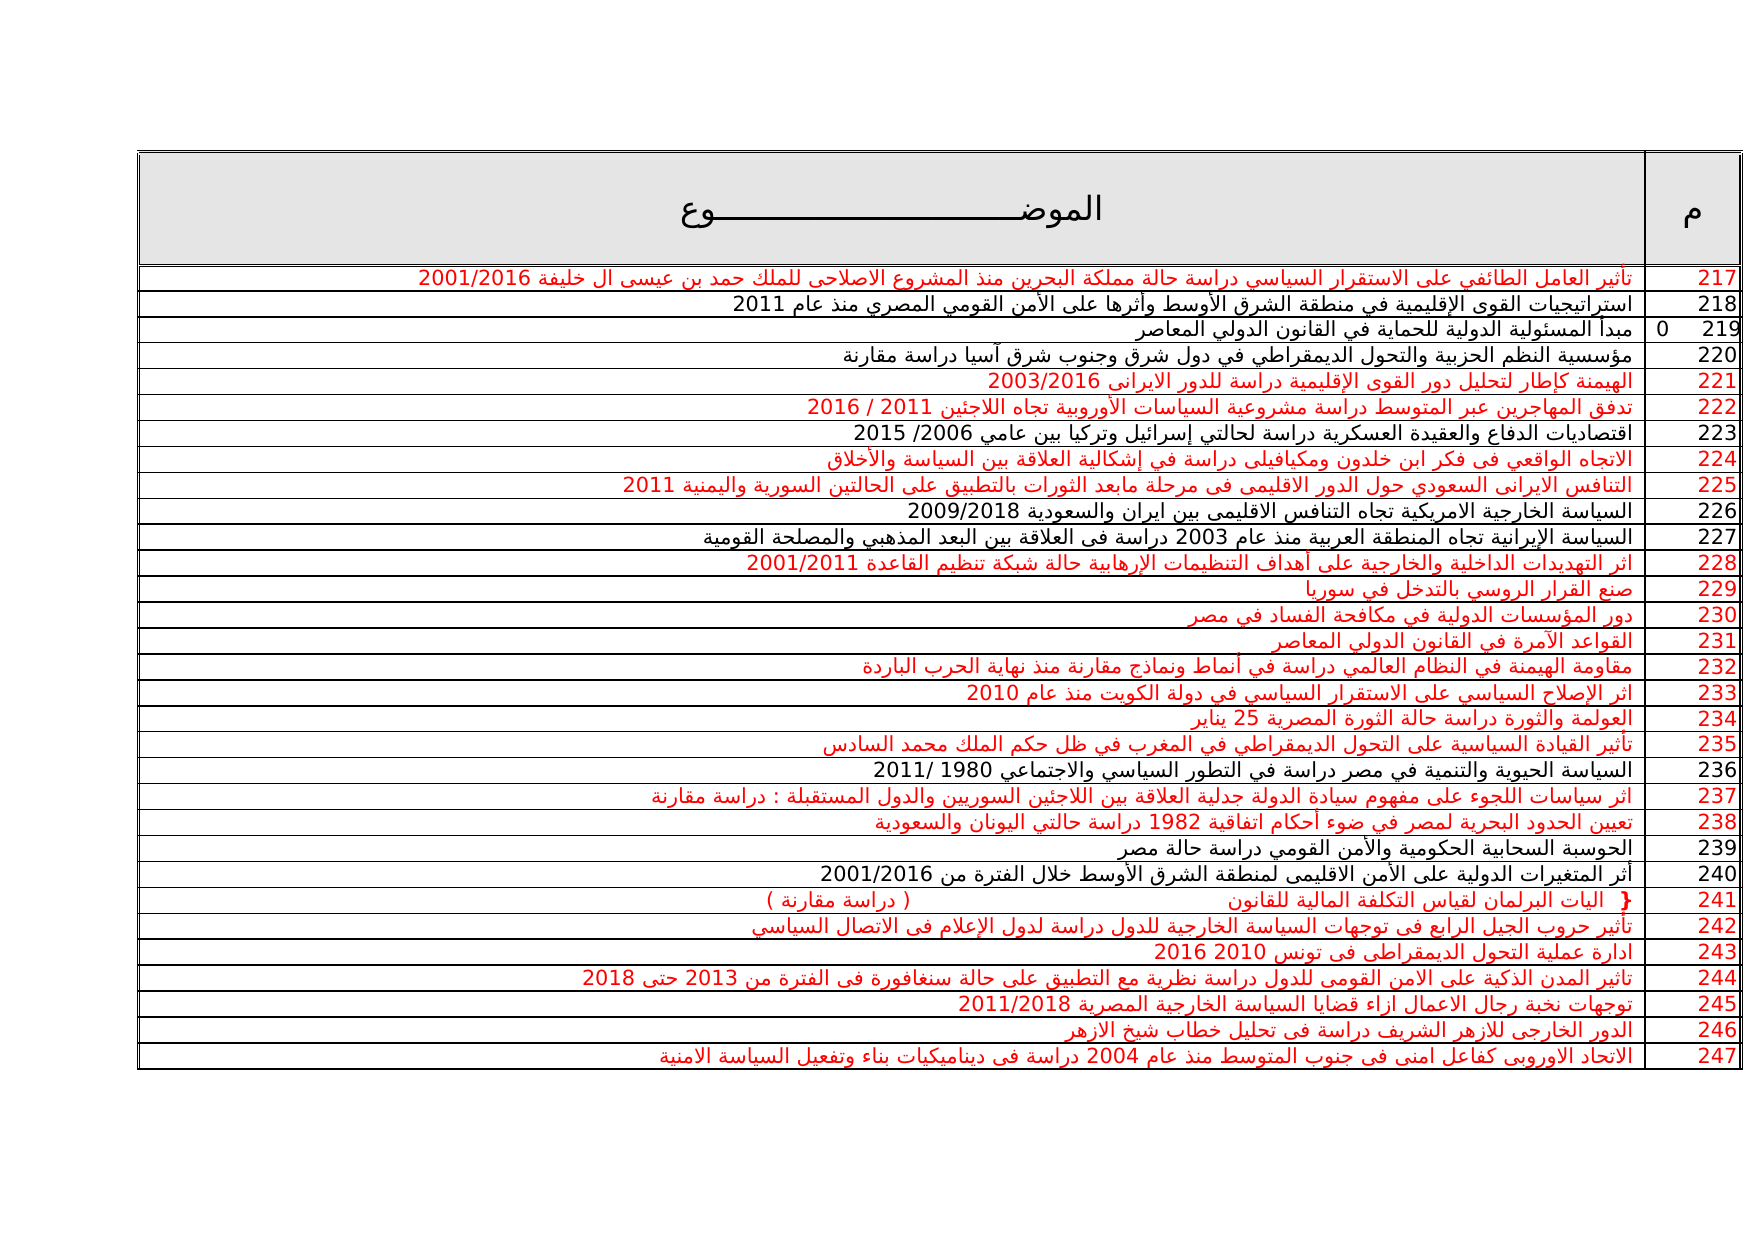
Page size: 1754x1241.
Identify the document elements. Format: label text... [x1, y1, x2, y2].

table_cell [1646, 655, 1739, 679]
table_cell تأثير العامل الطائفي على الاستقرار السياسي دراسة حالة مملكة البحرين منذ المشروع الاصلاحى للملك حمد بن عيسى ال خليفة 2001/2016 [140, 267, 1644, 290]
table_cell التنافس الايرانى السعودي حول الدور الاقليمى فى مرحلة مابعد الثورات بالتطبيق على الحالتين السورية واليمنية 2011 [140, 473, 1644, 497]
table_cell اثر التهديدات الداخلية والخارجية على أهداف التنظيمات الإرهابية حالة شبكة تنظيم القاعدة 2001/2011 [140, 551, 1644, 575]
table_cell [1646, 888, 1739, 912]
table_cell [1646, 551, 1739, 575]
table_cell [1646, 603, 1739, 627]
table_cell [1646, 992, 1739, 1016]
table_cell القواعد الآمرة في القانون الدولي المعاصر [140, 629, 1644, 653]
table_cell أثر المتغيرات الدولية على الأمن الاقليمى لمنطقة الشرق الأوسط خلال الفترة من 2001/2016 [140, 862, 1644, 886]
table_cell الهيمنة كإطار لتحليل دور القوى الإقليمية دراسة للدور الايرانى 2003/2016 [140, 369, 1644, 394]
table_header م [1646, 153, 1741, 264]
table_cell [1646, 681, 1739, 705]
table_cell تأثير القيادة السياسية على التحول الديمقراطي في المغرب في ظل حكم الملك محمد السادس [140, 732, 1644, 757]
table_cell اقتصاديات الدفاع والعقيدة العسكرية دراسة لحالتي إسرائيل وتركيا بين عامي 2006/ 2015 [140, 421, 1644, 446]
table_cell استراتيجيات القوى الإقليمية في منطقة الشرق الأوسط وأثرها على الأمن القومي المصري منذ عام 2011 [140, 292, 1644, 316]
table_cell [1646, 343, 1739, 368]
table_cell [1646, 267, 1739, 290]
table_cell [1646, 940, 1739, 964]
table_cell الحوسبة السحابية الحكومية والأمن القومي دراسة حالة مصر [140, 836, 1644, 861]
table_cell [1646, 629, 1739, 653]
table_cell تعيين الحدود البحرية لمصر في ضوء أحكام اتفاقية 1982 دراسة حالتي اليونان والسعودية [140, 810, 1644, 834]
table_cell [1646, 369, 1739, 394]
table_cell العولمة والثورة دراسة حالة الثورة المصرية 25 يناير [140, 707, 1644, 731]
table_cell [1646, 966, 1739, 990]
table_cell تدفق المهاجرين عبر المتوسط دراسة مشروعية السياسات الأوروبية تجاه اللاجئين 2011 / 2016 [140, 395, 1644, 419]
table_cell الاتحاد الاوروبى كفاعل امنى فى جنوب المتوسط منذ عام 2004 دراسة فى ديناميكيات بناء وتفعيل السياسة الامنية [140, 1044, 1644, 1068]
table_cell [1646, 732, 1739, 757]
table_cell [1646, 914, 1739, 938]
table_cell مؤسسية النظم الحزبية والتحول الديمقراطي في دول شرق وجنوب شرق آسيا دراسة مقارنة [140, 343, 1644, 368]
table_cell [1646, 836, 1739, 861]
table_cell { اليات البرلمان لقياس التكلفة المالية للقانون ( دراسة مقارنة ) [140, 888, 1644, 912]
table_cell [1646, 758, 1739, 783]
table_cell [1646, 292, 1739, 316]
table_cell [1646, 862, 1739, 886]
table_cell [1646, 784, 1739, 809]
table_cell [1646, 421, 1739, 446]
table_cell تاثير المدن الذكية على الامن القومى للدول دراسة نظرية مع التطبيق على حالة سنغافورة فى الفترة من 2013 حتى 2018 [140, 966, 1644, 990]
table_cell [1646, 1018, 1739, 1042]
table_cell دور المؤسسات الدولية في مكافحة الفساد في مصر [140, 603, 1644, 627]
table_cell السياسة الخارجية الامريكية تجاه التنافس الاقليمى بين ايران والسعودية 2009/2018 [140, 499, 1644, 523]
table_cell السياسة الحيوية والتنمية في مصر دراسة في التطور السياسي والاجتماعي 1980 /2011 [140, 758, 1644, 783]
table_cell صنع القرار الروسي بالتدخل في سوريا [140, 577, 1644, 601]
table_cell اثر سياسات اللجوء على مفهوم سيادة الدولة جدلية العلاقة بين اللاجئين السوريين والدول المستقبلة : دراسة مقارنة [140, 784, 1644, 809]
table_cell السياسة الإيرانية تجاه المنطقة العربية منذ عام 2003 دراسة فى العلاقة بين البعد المذهبي والمصلحة القومية [140, 525, 1644, 549]
table_cell الاتجاه الواقعي فى فكر ابن خلدون ومكيافيلى دراسة في إشكالية العلاقة بين السياسة والأخلاق [140, 447, 1644, 471]
table_cell [1646, 525, 1739, 549]
table_cell 0 [1646, 318, 1739, 342]
table_cell مقاومة الهيمنة في النظام العالمي دراسة في أنماط ونماذج مقارنة منذ نهاية الحرب الباردة [140, 655, 1644, 679]
table_cell اثر الإصلاح السياسي على الاستقرار السياسي في دولة الكويت منذ عام 2010 [140, 681, 1644, 705]
table_cell الدور الخارجى للازهر الشريف دراسة فى تحليل خطاب شيخ الازهر [140, 1018, 1644, 1042]
table_cell ادارة عملية التحول الديمقراطى فى تونس 2010 2016 [140, 940, 1644, 964]
table_cell [1646, 395, 1739, 419]
table_cell [1646, 1044, 1739, 1068]
table_cell [1646, 707, 1739, 731]
table_cell [1646, 810, 1739, 834]
table_cell [1646, 577, 1739, 601]
table_header الموضـــــــــــــــــــــــــــــــوع [139, 153, 1644, 264]
table_cell توجهات نخبة رجال الاعمال ازاء قضايا السياسة الخارجية المصرية 2011/2018 [140, 992, 1644, 1016]
table_cell تأثير حروب الجيل الرابع فى توجهات السياسة الخارجية للدول دراسة لدول الإعلام فى الاتصال السياسي [140, 914, 1644, 938]
table_cell [1646, 499, 1739, 523]
table_cell مبدأ المسئولية الدولية للحماية في القانون الدولي المعاصر [140, 318, 1644, 342]
table_cell [1646, 447, 1739, 471]
table_cell [1646, 473, 1739, 497]
